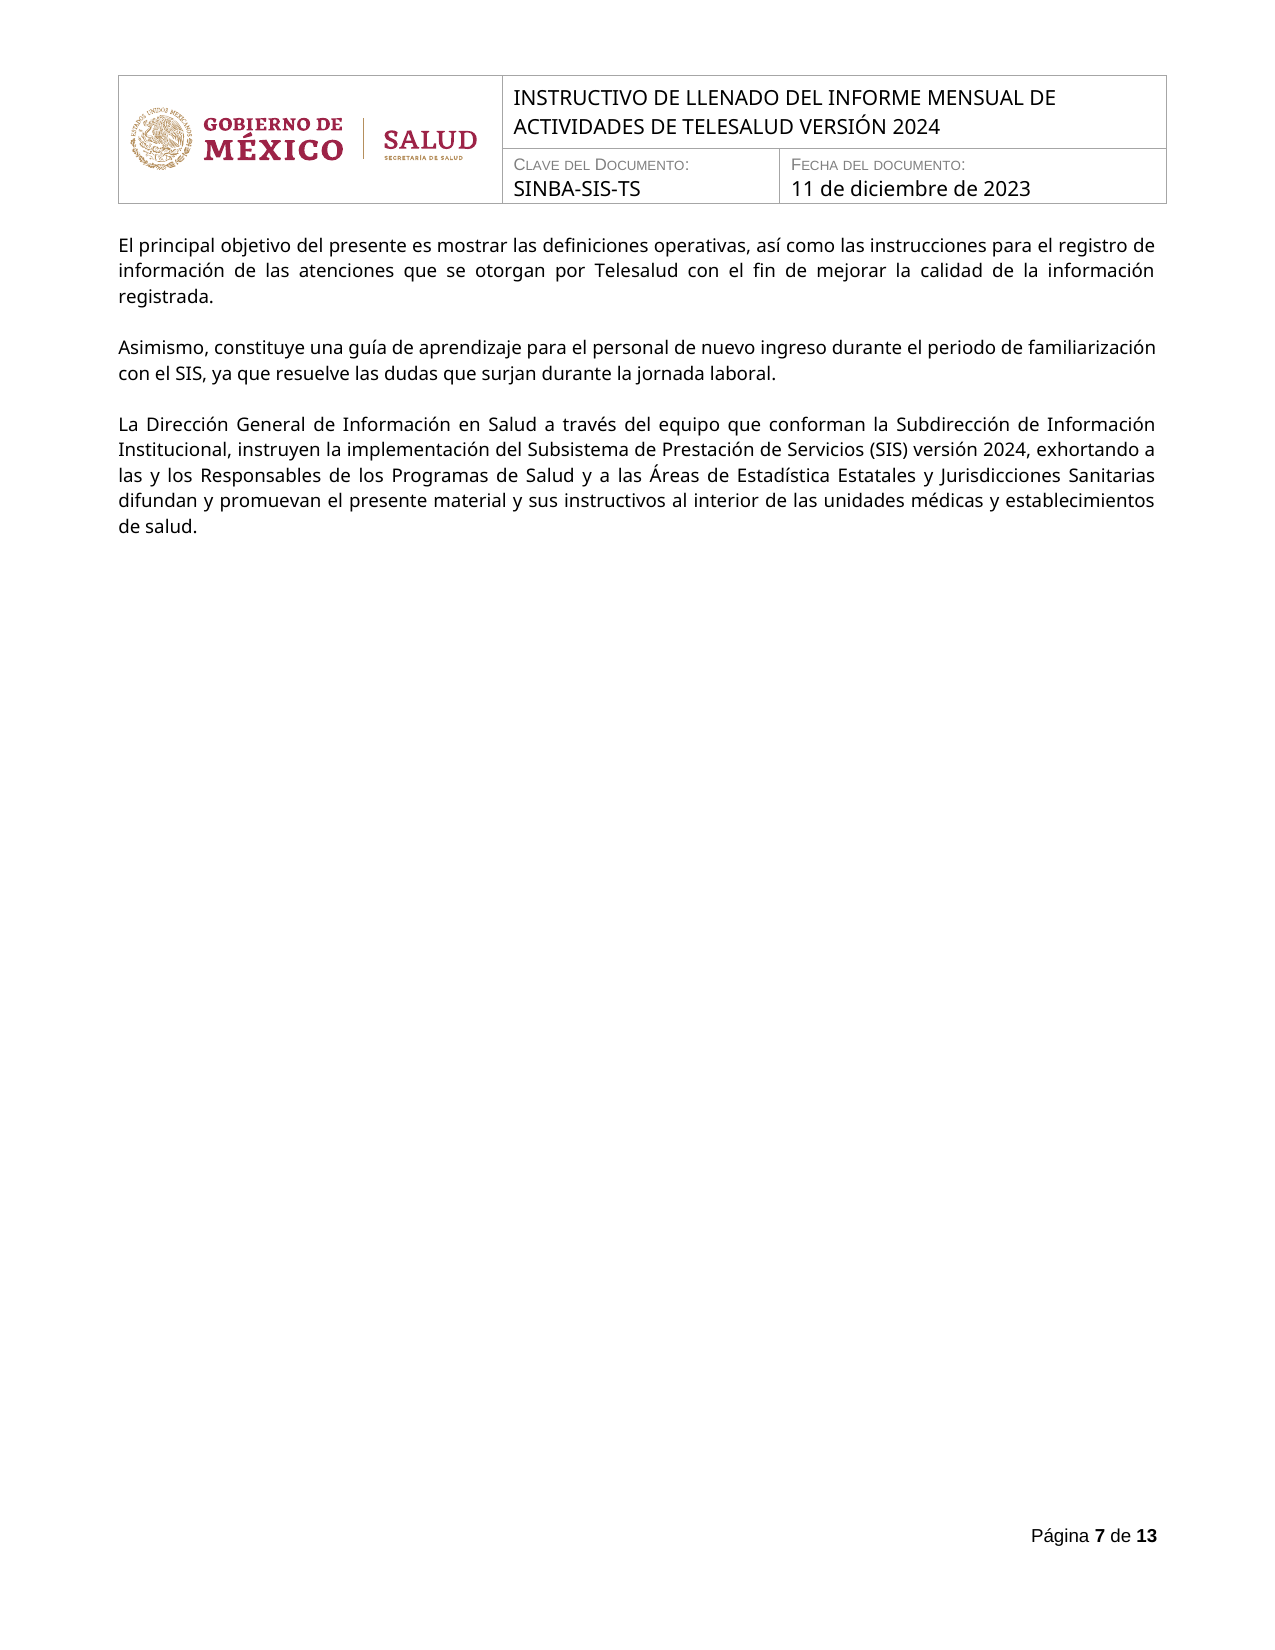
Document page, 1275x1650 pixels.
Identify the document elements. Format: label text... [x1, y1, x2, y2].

text El principal objetivo del presente es mostrar las definiciones operativas, así como las instrucciones para el registro de información de las atenciones que se otorgan por Telesalud con el fin de mejorar la calidad de la información registrada. [118, 232, 1157, 309]
text La Dirección General de Información en Salud a través del equipo que conforman la Subdirección de Información Institucional, instruyen la implementación del Subsistema de Prestación de Servicios (SIS) versión 2024, exhortando a las y los Responsables de los Programas de Salud y a las Áreas de Estadística Estatales y Jurisdicciones Sanitarias difundan y promuevan el presente material y sus instructivos al interior de las unidades médicas y establecimientos de salud. [118, 411, 1157, 538]
text Asimismo, constituye una guía de aprendizaje para el personal de nuevo ingreso durante el periodo de familiarización con el SIS, ya que resuelve las dudas que surjan durante la jornada laboral. [118, 334, 1157, 385]
